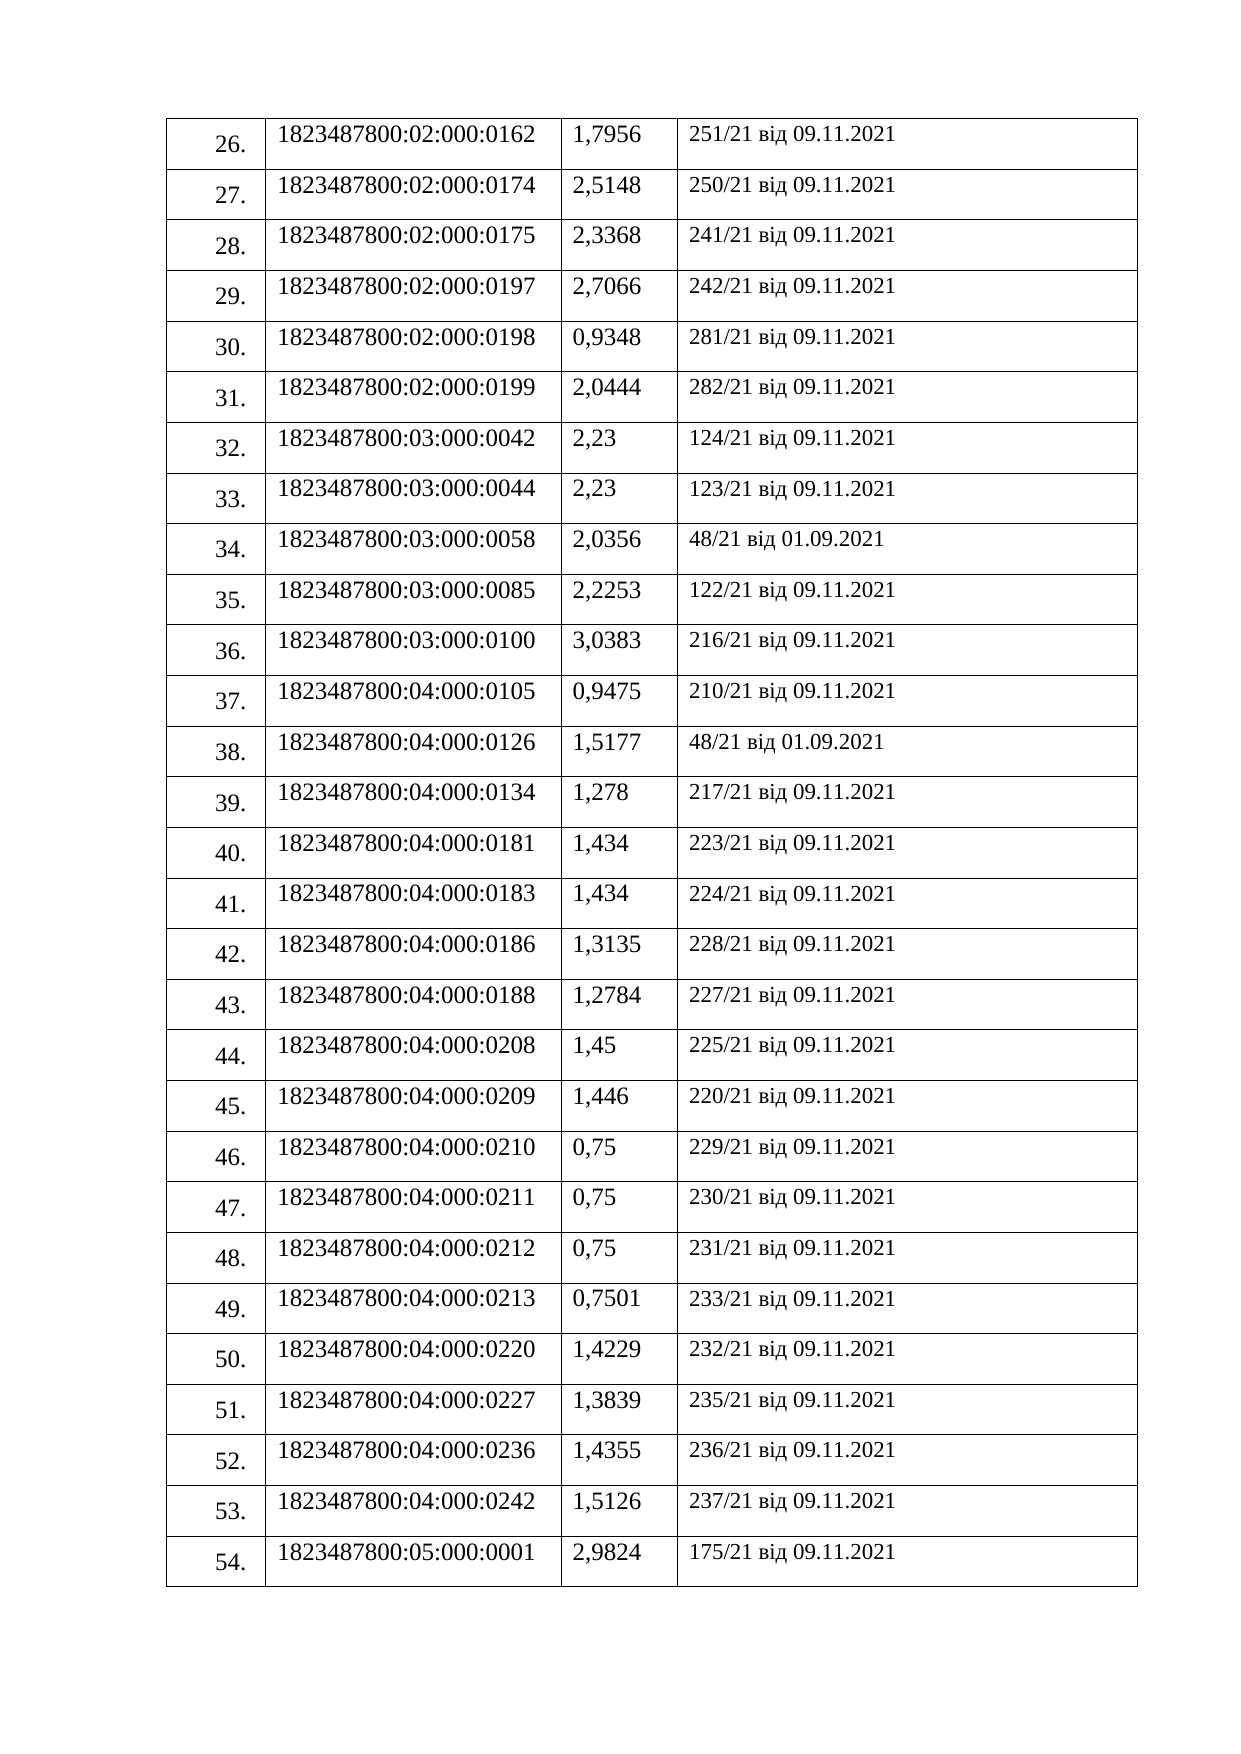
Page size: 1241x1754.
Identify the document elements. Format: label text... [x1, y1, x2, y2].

table_cell 1823487800:02:000:0174 [266, 170, 561, 219]
table_cell 1823487800:04:000:0210 [266, 1132, 561, 1181]
table_cell [167, 170, 265, 219]
table_cell [167, 828, 265, 877]
table_cell 220/21 від 09.11.2021 [678, 1081, 1137, 1131]
table_cell [167, 1030, 265, 1080]
table_cell 282/21 від 09.11.2021 [678, 372, 1137, 422]
table_cell 235/21 від 09.11.2021 [678, 1385, 1137, 1434]
table_cell 230/21 від 09.11.2021 [678, 1182, 1137, 1232]
table_cell 1823487800:04:000:0188 [266, 980, 561, 1029]
table_cell 1823487800:04:000:0242 [266, 1486, 561, 1536]
table_cell 1,5126 [562, 1486, 677, 1536]
table_cell 1823487800:02:000:0162 [266, 119, 561, 169]
table_cell 1823487800:04:000:0126 [266, 727, 561, 776]
table_cell 1,2784 [562, 980, 677, 1029]
table_cell 1823487800:02:000:0198 [266, 322, 561, 371]
table_cell 2,2253 [562, 575, 677, 624]
table_cell 0,9475 [562, 676, 677, 726]
table_cell [167, 1081, 265, 1131]
table_cell [167, 1334, 265, 1384]
table_cell 1823487800:03:000:0100 [266, 625, 561, 675]
table_cell 124/21 від 09.11.2021 [678, 423, 1137, 472]
table_cell [167, 423, 265, 472]
table_cell 210/21 від 09.11.2021 [678, 676, 1137, 726]
table_cell 1823487800:03:000:0044 [266, 474, 561, 523]
table_cell 123/21 від 09.11.2021 [678, 474, 1137, 523]
table_cell 2,23 [562, 474, 677, 523]
table_cell 281/21 від 09.11.2021 [678, 322, 1137, 371]
table_cell 1823487800:03:000:0042 [266, 423, 561, 472]
table_cell 228/21 від 09.11.2021 [678, 929, 1137, 979]
table_cell 1823487800:04:000:0134 [266, 777, 561, 827]
table_cell 2,7066 [562, 271, 677, 321]
table_cell 1,4355 [562, 1435, 677, 1485]
table_cell [167, 524, 265, 574]
table_cell [167, 777, 265, 827]
table_cell 1823487800:04:000:0105 [266, 676, 561, 726]
table_cell 241/21 від 09.11.2021 [678, 220, 1137, 270]
table_cell 236/21 від 09.11.2021 [678, 1435, 1137, 1485]
table_cell 1823487800:04:000:0220 [266, 1334, 561, 1384]
table_cell 223/21 від 09.11.2021 [678, 828, 1137, 877]
table_cell [167, 119, 265, 169]
table_cell 1,45 [562, 1030, 677, 1080]
table_cell 1823487800:04:000:0227 [266, 1385, 561, 1434]
table_cell 1,434 [562, 879, 677, 928]
table_cell [167, 980, 265, 1029]
table_cell 1823487800:02:000:0175 [266, 220, 561, 270]
table_cell [167, 1486, 265, 1536]
table_cell 2,23 [562, 423, 677, 472]
table_cell 1,434 [562, 828, 677, 877]
table_cell 224/21 від 09.11.2021 [678, 879, 1137, 928]
table_cell 0,7501 [562, 1284, 677, 1333]
table_cell 1,3135 [562, 929, 677, 979]
table_cell 0,75 [562, 1233, 677, 1282]
table_cell [167, 1435, 265, 1485]
table_cell 1,5177 [562, 727, 677, 776]
table_cell 1,4229 [562, 1334, 677, 1384]
table_cell [167, 1385, 265, 1434]
table_cell [167, 1132, 265, 1181]
table_cell 237/21 від 09.11.2021 [678, 1486, 1137, 1536]
table_cell 1823487800:04:000:0181 [266, 828, 561, 877]
table_cell 2,0444 [562, 372, 677, 422]
table_cell [167, 879, 265, 928]
table_cell 1823487800:04:000:0186 [266, 929, 561, 979]
table_cell [167, 220, 265, 270]
table_cell 251/21 від 09.11.2021 [678, 119, 1137, 169]
table_cell 1823487800:04:000:0236 [266, 1435, 561, 1485]
table_cell 242/21 від 09.11.2021 [678, 271, 1137, 321]
table_cell [167, 1233, 265, 1282]
table_cell 48/21 від 01.09.2021 [678, 524, 1137, 574]
table_cell [167, 1182, 265, 1232]
table_cell 2,9824 [562, 1537, 677, 1586]
table_cell 229/21 від 09.11.2021 [678, 1132, 1137, 1181]
table_cell 2,3368 [562, 220, 677, 270]
table_cell 1823487800:04:000:0213 [266, 1284, 561, 1333]
table_cell 2,0356 [562, 524, 677, 574]
table_cell 0,75 [562, 1182, 677, 1232]
table_cell 225/21 від 09.11.2021 [678, 1030, 1137, 1080]
table_cell 1,278 [562, 777, 677, 827]
table_cell [167, 1537, 265, 1586]
table_cell [167, 271, 265, 321]
table_cell [167, 474, 265, 523]
table_cell 1823487800:04:000:0209 [266, 1081, 561, 1131]
table_cell [167, 625, 265, 675]
table_cell 1823487800:04:000:0208 [266, 1030, 561, 1080]
table_cell 1823487800:04:000:0211 [266, 1182, 561, 1232]
table_cell [167, 727, 265, 776]
table_cell 232/21 від 09.11.2021 [678, 1334, 1137, 1384]
table_cell 3,0383 [562, 625, 677, 675]
table_cell 216/21 від 09.11.2021 [678, 625, 1137, 675]
table_cell [167, 1284, 265, 1333]
table_cell [167, 372, 265, 422]
table_cell 1,446 [562, 1081, 677, 1131]
table_cell 1,7956 [562, 119, 677, 169]
table_cell 1823487800:05:000:0001 [266, 1537, 561, 1586]
table_cell [167, 929, 265, 979]
table_cell 1823487800:04:000:0212 [266, 1233, 561, 1282]
table_cell 48/21 від 01.09.2021 [678, 727, 1137, 776]
table_cell 1823487800:04:000:0183 [266, 879, 561, 928]
table_cell [167, 676, 265, 726]
table_cell 233/21 від 09.11.2021 [678, 1284, 1137, 1333]
table_cell 1823487800:02:000:0197 [266, 271, 561, 321]
table_cell 227/21 від 09.11.2021 [678, 980, 1137, 1029]
table_cell 0,75 [562, 1132, 677, 1181]
table_cell 231/21 від 09.11.2021 [678, 1233, 1137, 1282]
table_cell 1,3839 [562, 1385, 677, 1434]
table_cell 1823487800:03:000:0058 [266, 524, 561, 574]
table_cell [167, 575, 265, 624]
table_cell 122/21 від 09.11.2021 [678, 575, 1137, 624]
table_cell 0,9348 [562, 322, 677, 371]
table_cell 175/21 від 09.11.2021 [678, 1537, 1137, 1586]
table_cell 250/21 від 09.11.2021 [678, 170, 1137, 219]
table_cell 2,5148 [562, 170, 677, 219]
table_cell 1823487800:03:000:0085 [266, 575, 561, 624]
table_cell 217/21 від 09.11.2021 [678, 777, 1137, 827]
table_cell 1823487800:02:000:0199 [266, 372, 561, 422]
table_cell [167, 322, 265, 371]
